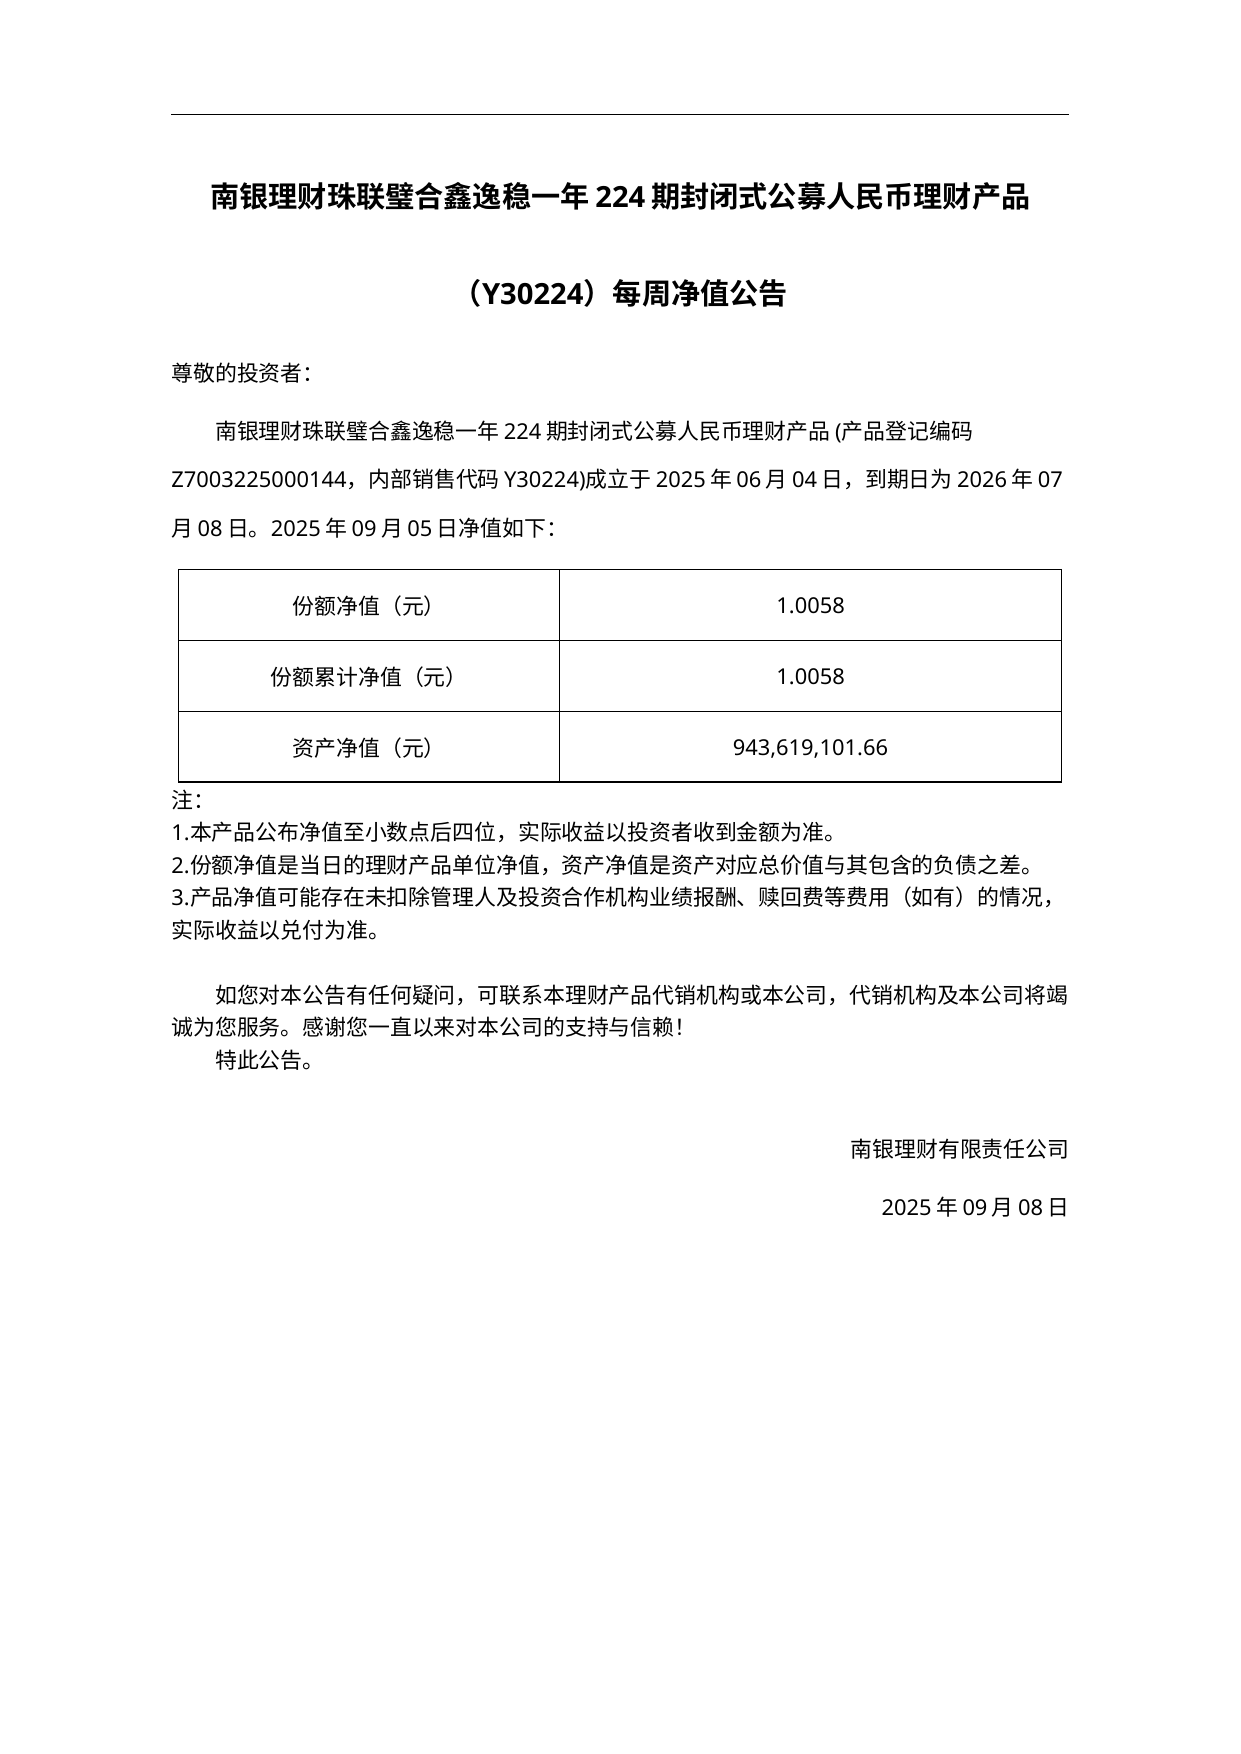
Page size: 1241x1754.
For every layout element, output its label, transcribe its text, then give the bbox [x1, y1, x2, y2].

text 特此公告。 [171, 1042, 1069, 1075]
text 2.份额净值是当日的理财产品单位净值，资产净值是资产对应总价值与其包含的负债之差。 [171, 847, 1069, 880]
text 注： [171, 782, 1069, 815]
text 1.本产品公布净值至小数点后四位，实际收益以投资者收到金额为准。 [171, 815, 1069, 847]
table_cell 1.0058 [560, 641, 1061, 711]
text 南银理财珠联璧合鑫逸稳一年224期封闭式公募人民币理财产品 (产品登记编码Z7003225000144，内部销售代码Y30224)成立于2025年06月04日，到期日为2026年07月08日。2025年09月05日净值如下： [171, 413, 1069, 543]
text 尊敬的投资者： [171, 355, 1069, 388]
table_header 份额净值（元） [179, 570, 559, 640]
text 3.产品净值可能存在未扣除管理人及投资合作机构业绩报酬、赎回费等费用（如有）的情况，实际收益以兑付为准。 [171, 880, 1069, 945]
table_cell 943,619,101.66 [560, 712, 1061, 781]
table_cell 份额累计净值（元） [179, 641, 559, 711]
text 南银理财有限责任公司 [171, 1132, 1069, 1164]
text 南银理财珠联璧合鑫逸稳一年224期封闭式公募人民币理财产品（Y30224）每周净值公告 [171, 162, 1069, 324]
table_cell 资产净值（元） [179, 712, 559, 781]
text 2025年09月08日 [171, 1190, 1069, 1222]
text 如您对本公告有任何疑问，可联系本理财产品代销机构或本公司，代销机构及本公司将竭诚为您服务。感谢您一直以来对本公司的支持与信赖！ [171, 977, 1069, 1042]
table_header 1.0058 [560, 570, 1061, 640]
